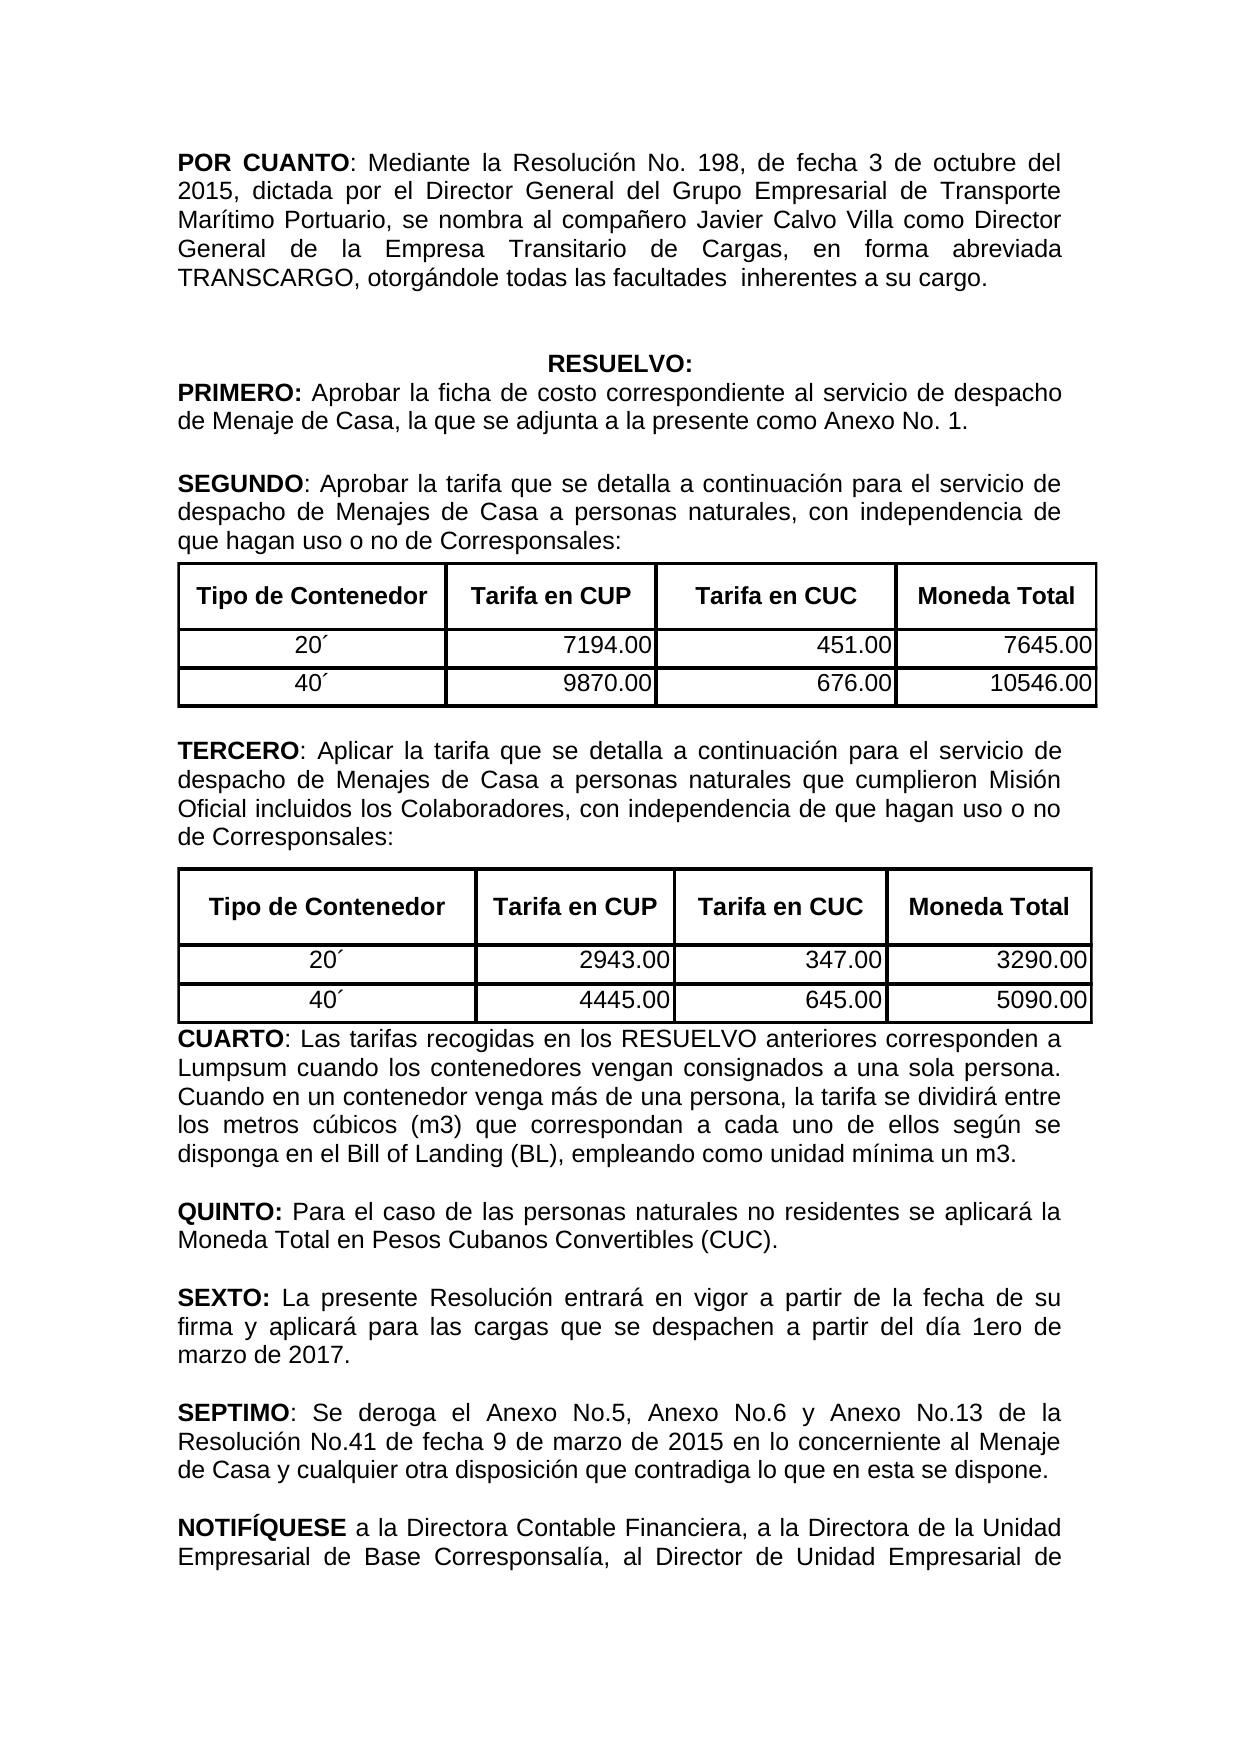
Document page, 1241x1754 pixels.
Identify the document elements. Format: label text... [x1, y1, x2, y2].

text SEPTIMO: Se deroga el Anexo No.5, Anexo No.6 y Anexo No.13 de la Resolución No.41 de fecha 9 de marzo de 2015 en lo concerniente al Menaje de Casa y cualquier otra disposición que contradiga lo que en esta se dispone. [177, 1398, 1063, 1484]
text RESUELVO: [177, 349, 1063, 378]
text TERCERO: Aplicar la tarifa que se detalla a continuación para el servicio de despacho de Menajes de Casa a personas naturales que cumplieron Misión Oficial incluidos los Colaboradores, con independencia de que hagan uso o no de Corresponsales: [177, 736, 1063, 851]
text PRIMERO: Aprobar la ficha de costo correspondiente al servicio de despacho de Menaje de Casa, la que se adjunta a la presente como Anexo No. 1. [177, 378, 1063, 435]
text POR CUANTO: Mediante la Resolución No. 198, de fecha 3 de octubre del 2015, dictada por el Director General del Grupo Empresarial de Transporte Marítimo Portuario, se nombra al compañero Javier Calvo Villa como Director General de la Empresa Transitario de Cargas, en forma abreviada TRANSCARGO, otorgándole todas las facultades inherentes a su cargo. [177, 148, 1063, 291]
text CUARTO: Las tarifas recogidas en los RESUELVO anteriores corresponden a Lumpsum cuando los contenedores vengan consignados a una sola persona. Cuando en un contenedor venga más de una persona, la tarifa se dividirá entre los metros cúbicos (m3) que correspondan a cada uno de ellos según se disponga en el Bill of Landing (BL), empleando como unidad mínima un m3. [177, 1024, 1063, 1168]
text SEXTO: La presente Resolución entrará en vigor a partir de la fecha de su firma y aplicará para las cargas que se despachen a partir del día 1ero de marzo de 2017. [177, 1283, 1063, 1369]
text SEGUNDO: Aprobar la tarifa que se detalla a continuación para el servicio de despacho de Menajes de Casa a personas naturales, con independencia de que hagan uso o no de Corresponsales: [177, 469, 1063, 555]
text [177, 1513, 1063, 1570]
text QUINTO: Para el caso de las personas naturales no residentes se aplicará la Moneda Total en Pesos Cubanos Convertibles (CUC). [177, 1197, 1063, 1254]
